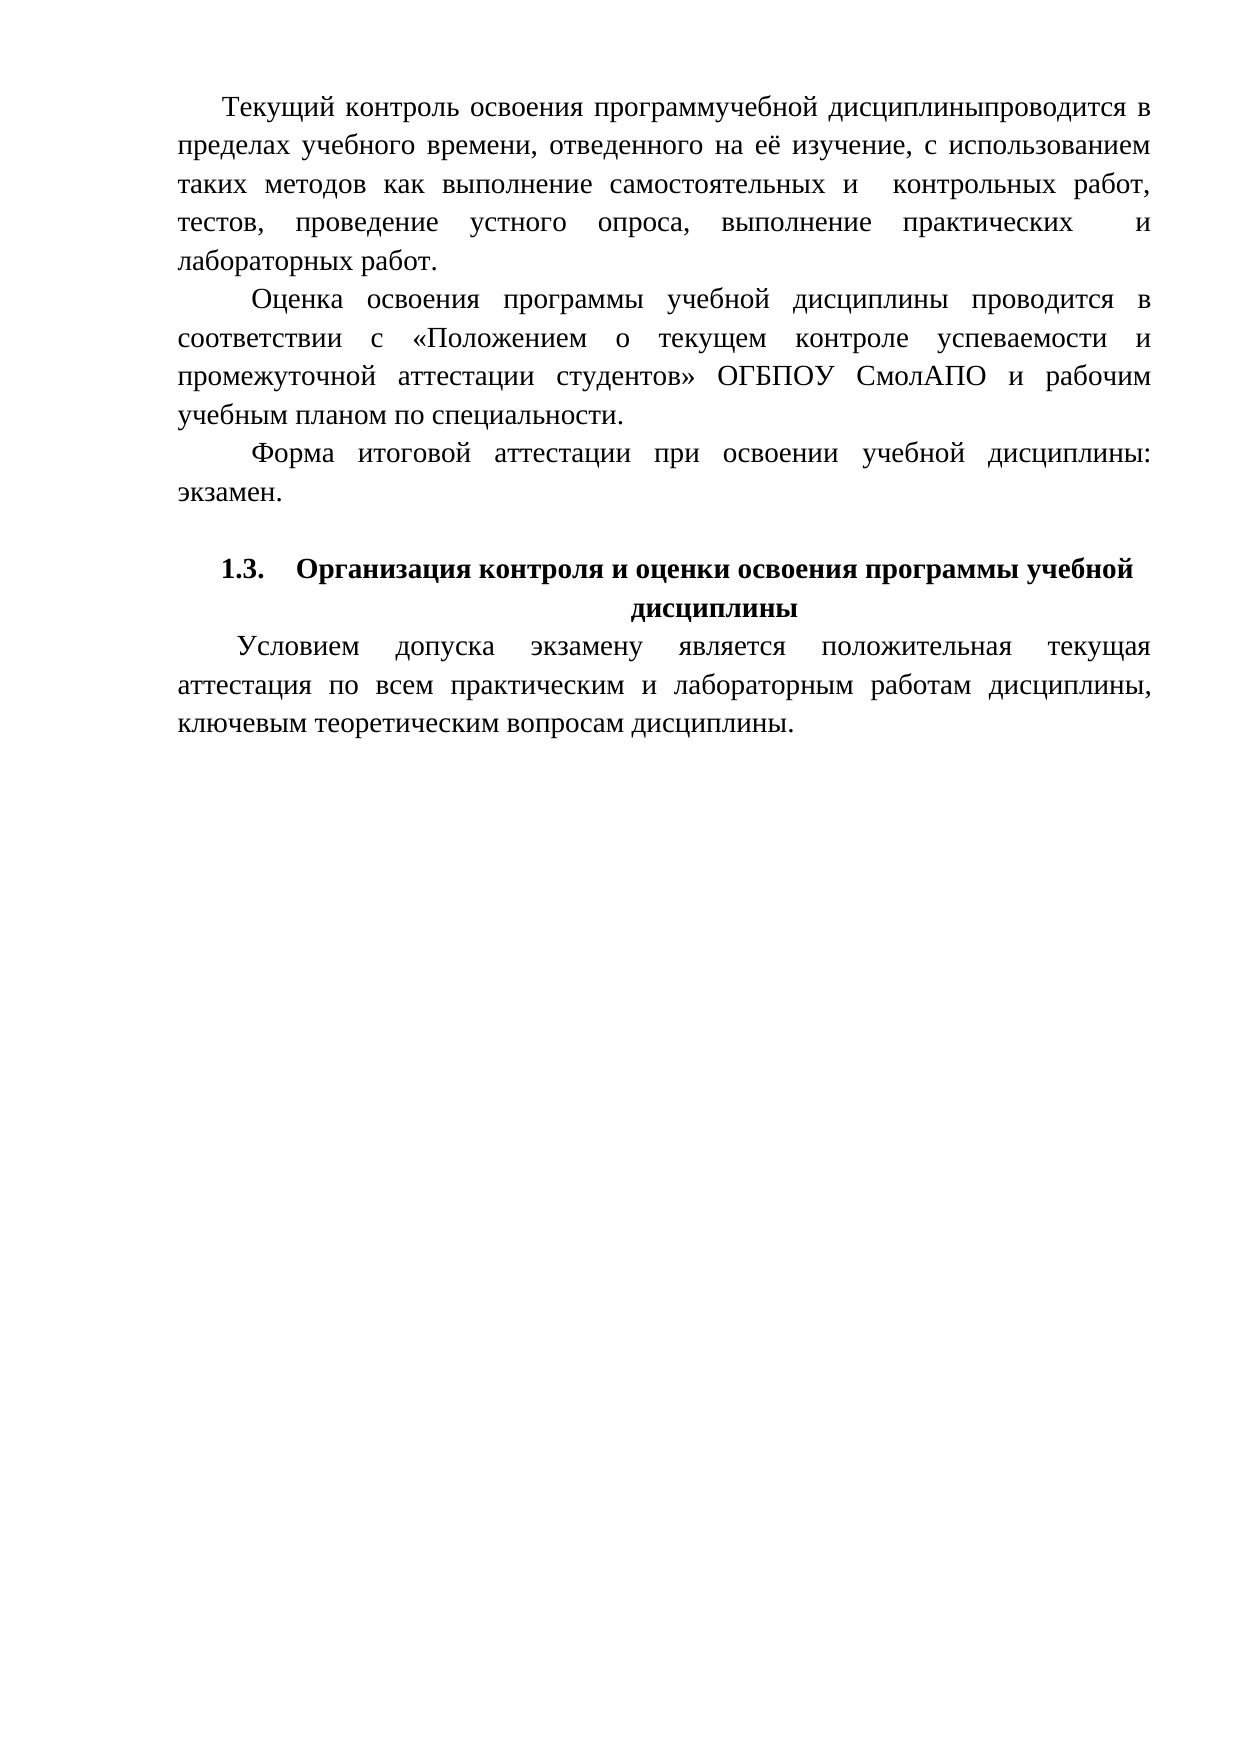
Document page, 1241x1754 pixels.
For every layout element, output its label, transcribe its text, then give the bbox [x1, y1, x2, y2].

title Оценка освоения программы учебной дисциплины проводится в соответствии с «Положением о текущем контроле успеваемости и промежуточной аттестации студентов» ОГБПОУ СмолАПО и рабочим учебным планом по специальности. [177, 281, 1152, 431]
subtitle Организация контроля и оценки освоения программы учебной дисциплины [202, 551, 1152, 623]
title Форма итоговой аттестации при освоении учебной дисциплины: экзамен. [177, 436, 1152, 508]
text Условием допуска экзамену является положительная текущая аттестация по всем практическим и лабораторным работам дисциплины, ключевым теоретическим вопросам дисциплины. [177, 628, 1152, 739]
text Текущий контроль освоения программучебной дисциплиныпроводится в пределах учебного времени, отведенного на её изучение, с использованием таких методов как выполнение самостоятельных и контрольных работ, тестов, проведение устного опроса, выполнение практических и лабораторных работ. [177, 89, 1152, 276]
